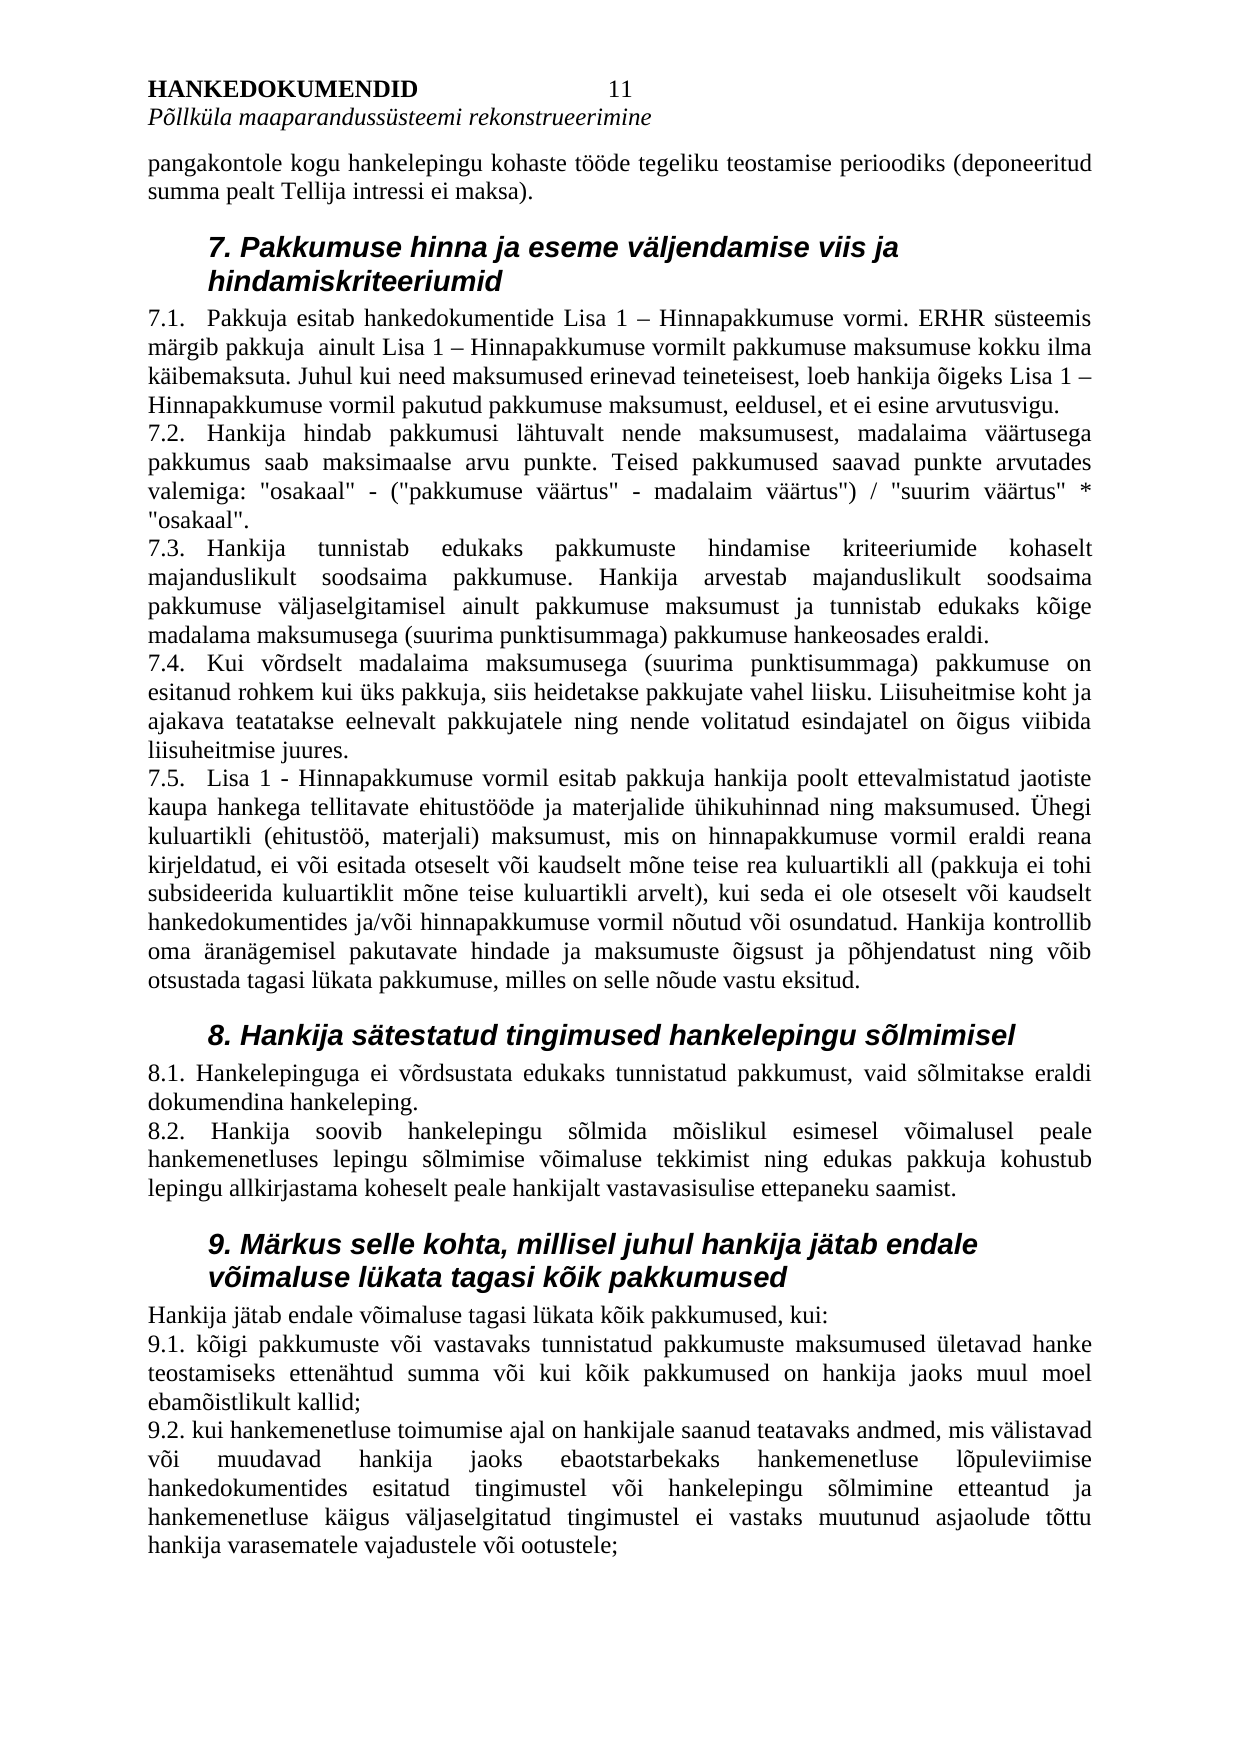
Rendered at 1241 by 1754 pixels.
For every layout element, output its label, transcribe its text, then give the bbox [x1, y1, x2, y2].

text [148, 148, 1093, 205]
text 7.5. Lisa 1 - Hinnapakkumuse vormil esitab pakkuja hankija poolt ettevalmistatud jaotiste kaupa hankega tellitavate ehitustööde ja materjalide ühikuhinnad ning maksumused. Ühegi kuluartikli (ehitustöö, materjali) maksumust, mis on hinnapakkumuse vormil eraldi reana kirjeldatud, ei või esitada otseselt või kaudselt mõne teise rea kuluartikli all (pakkuja ei tohi subsideerida kuluartiklit mõne teise kuluartikli arvelt), kui seda ei ole otseselt või kaudselt hankedokumentides ja/või hinnapakkumuse vormil nõutud või osundatud. Hankija kontrollib oma äranägemisel pakutavate hindade ja maksumuste õigsust ja põhjendatust ning võib otsustada tagasi lükata pakkumuse, milles on selle nõude vastu eksitud. [148, 763, 1093, 993]
text 8.2. Hankija soovib hankelepingu sõlmida mõislikul esimesel võimalusel peale hankemenetluses lepingu sõlmimise võimaluse tekkimist ning edukas pakkuja kohustub lepingu allkirjastama koheselt peale hankijalt vastavasisulise ettepaneku saamist. [148, 1116, 1093, 1202]
text Hankija jätab endale võimaluse tagasi lükata kõik pakkumused, kui: [148, 1300, 1093, 1329]
subtitle 7. Pakkumuse hinna ja eseme väljendamise viis ja hindamiskriteeriumid [148, 230, 1093, 297]
subtitle 9. Märkus selle kohta, millisel juhul hankija jätab endale võimaluse lükata tagasi kõik pakkumused [148, 1227, 1093, 1294]
text 7.1. Pakkuja esitab hankedokumentide Lisa 1 – Hinnapakkumuse vormi. ERHR süsteemis märgib pakkuja ainult Lisa 1 – Hinnapakkumuse vormilt pakkumuse maksumuse kokku ilma käibemaksuta. Juhul kui need maksumused erinevad teineteisest, loeb hankija õigeks Lisa 1 – Hinnapakkumuse vormil pakutud pakkumuse maksumust, eeldusel, et ei esine arvutusvigu. [148, 303, 1093, 418]
text 9.1. kõigi pakkumuste või vastavaks tunnistatud pakkumuste maksumused ületavad hanke teostamiseks ettenähtud summa või kui kõik pakkumused on hankija jaoks muul moel ebamõistlikult kallid; [148, 1329, 1093, 1415]
text 7.3. Hankija tunnistab edukaks pakkumuste hindamise kriteeriumide kohaselt majanduslikult soodsaima pakkumuse. Hankija arvestab majanduslikult soodsaima pakkumuse väljaselgitamisel ainult pakkumuse maksumust ja tunnistab edukaks kõige madalama maksumusega (suurima punktisummaga) pakkumuse hankeosades eraldi. [148, 533, 1093, 648]
text 7.4. Kui võrdselt madalaima maksumusega (suurima punktisummaga) pakkumuse on esitanud rohkem kui üks pakkuja, siis heidetakse pakkujate vahel liisku. Liisuheitmise koht ja ajakava teatatakse eelnevalt pakkujatele ning nende volitatud esindajatel on õigus viibida liisuheitmise juures. [148, 648, 1093, 763]
subtitle 8. Hankija sätestatud tingimused hankelepingu sõlmimisel [148, 1018, 1093, 1052]
text 9.2. kui hankemenetluse toimumise ajal on hankijale saanud teatavaks andmed, mis välistavad või muudavad hankija jaoks ebaotstarbekaks hankemenetluse lõpuleviimise hankedokumentides esitatud tingimustel või hankelepingu sõlmimine etteantud ja hankemenetluse käigus väljaselgitatud tingimustel ei vastaks muutunud asjaolude tõttu hankija varasematele vajadustele või ootustele; [148, 1415, 1093, 1559]
text 7.2. Hankija hindab pakkumusi lähtuvalt nende maksumusest, madalaima väärtusega pakkumus saab maksimaalse arvu punkte. Teised pakkumused saavad punkte arvutades valemiga: "osakaal" - ("pakkumuse väärtus" - madalaim väärtus") / "suurim väärtus" * "osakaal". [148, 418, 1093, 533]
text 8.1. Hankelepinguga ei võrdsustata edukaks tunnistatud pakkumust, vaid sõlmitakse eraldi dokumendina hankeleping. [148, 1058, 1093, 1116]
